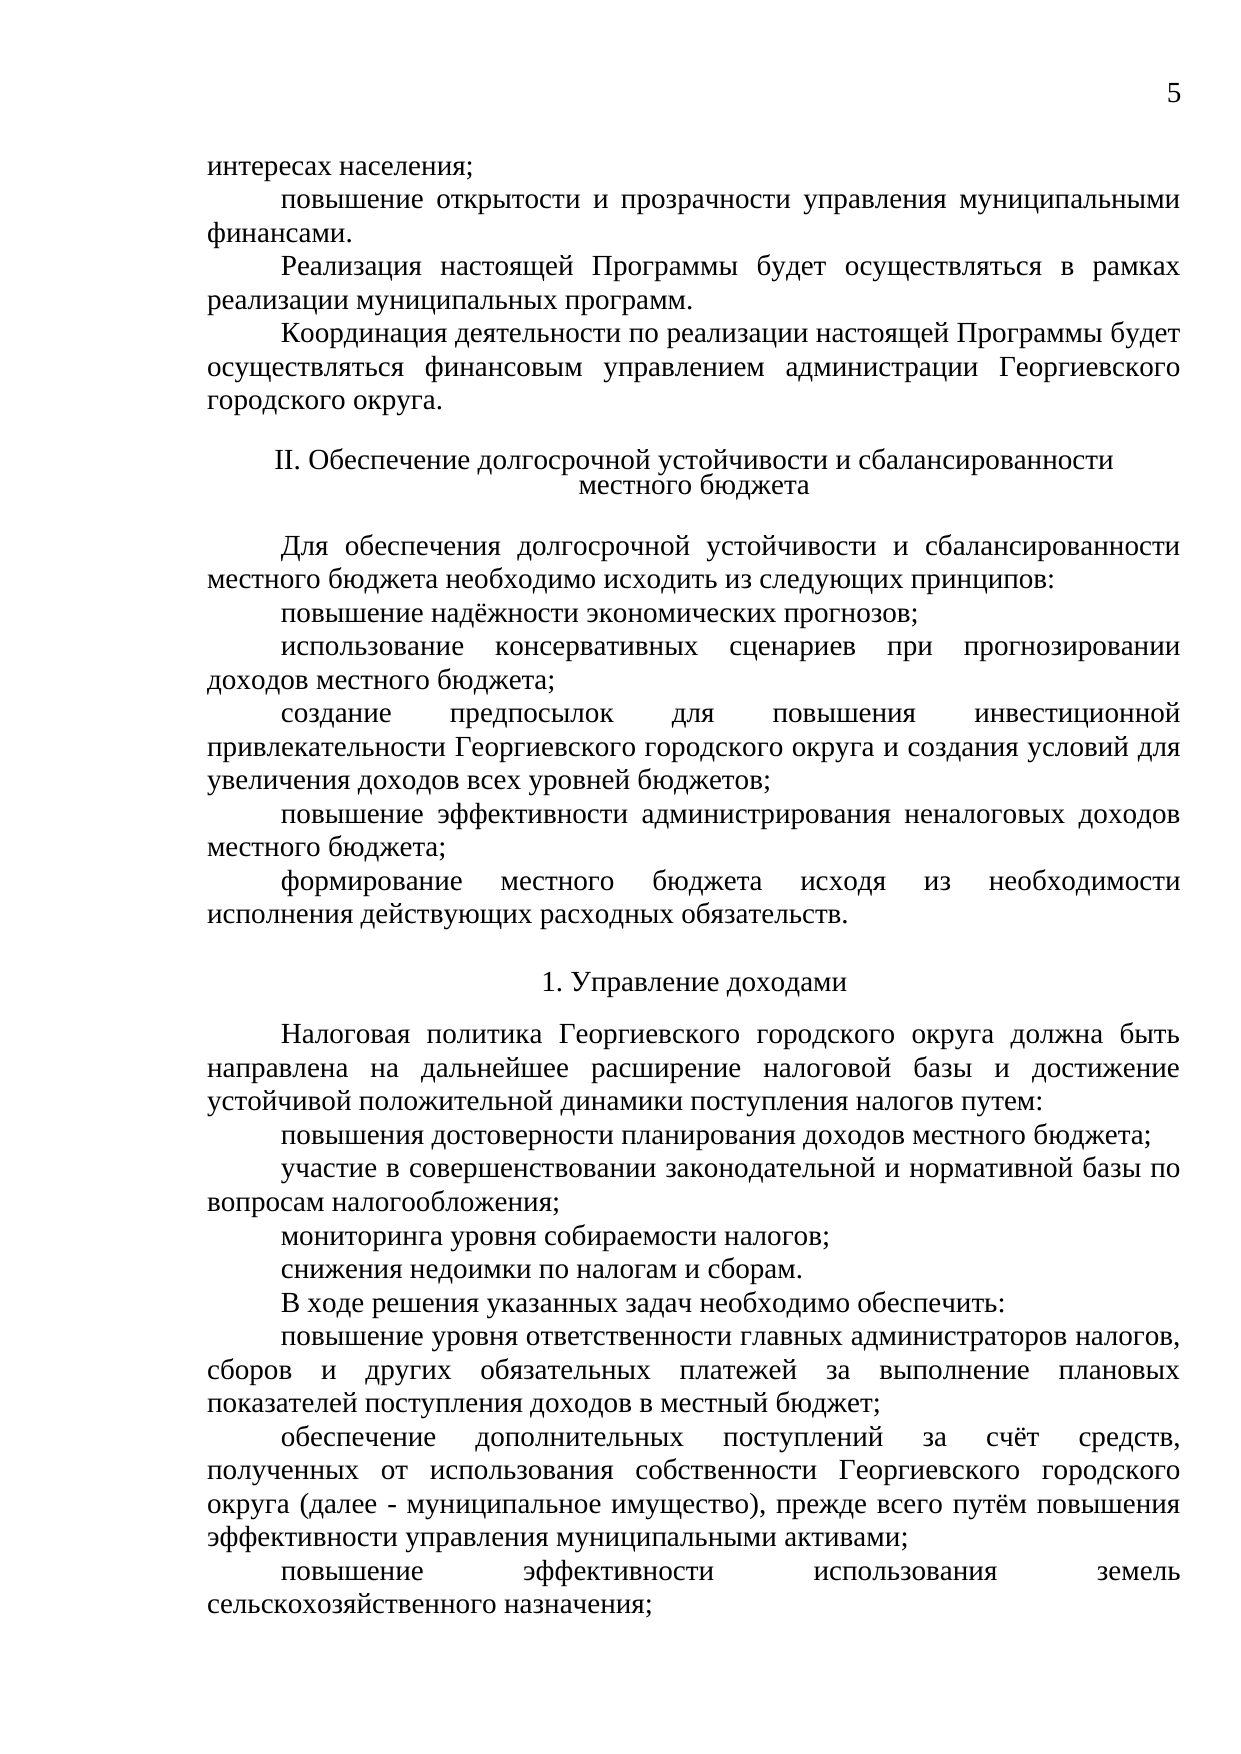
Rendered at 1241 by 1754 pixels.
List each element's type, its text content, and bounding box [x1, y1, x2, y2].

text обеспечение дополнительных поступлений за счёт средств, полученных от использования собственности Георгиевского городского округа (далее - муниципальное имущество), прежде всего путём повышения эффективности управления муниципальными активами; [207, 1419, 1181, 1553]
text мониторинга уровня собираемости налогов; [207, 1218, 1181, 1251]
text повышение эффективности использования земель сельскохозяйственного назначения; [207, 1553, 1181, 1620]
text повышение открытости и прозрачности управления муниципальными финансами. [207, 181, 1181, 248]
text Налоговая политика Георгиевского городского округа должна быть направлена на дальнейшее расширение налоговой базы и достижение устойчивой положительной динамики поступления налогов путем: [207, 1016, 1181, 1117]
text местного бюджета [207, 474, 1181, 499]
text повышение надёжности экономических прогнозов; [207, 595, 1181, 628]
text участие в совершенствовании законодательной и нормативной базы по вопросам налогообложения; [207, 1151, 1181, 1218]
text В ходе решения указанных задач необходимо обеспечить: [207, 1285, 1181, 1318]
text повышение эффективности администрирования неналоговых доходов местного бюджета; [207, 796, 1181, 863]
text снижения недоимки по налогам и сборам. [207, 1251, 1181, 1285]
text II. Обеспечение долгосрочной устойчивости и сбалансированности [207, 449, 1181, 474]
text Координация деятельности по реализации настоящей Программы будет осуществляться финансовым управлением администрации Георгиевского городского округа. [207, 315, 1181, 416]
text Для обеспечения долгосрочной устойчивости и сбалансированности местного бюджета необходимо исходить из следующих принципов: [207, 528, 1181, 595]
text формирование местного бюджета исходя из необходимости исполнения действующих расходных обязательств. [207, 863, 1181, 930]
text использование консервативных сценариев при прогнозировании доходов местного бюджета; [207, 628, 1181, 695]
text повышение уровня ответственности главных администраторов налогов, сборов и других обязательных платежей за выполнение плановых показателей поступления доходов в местный бюджет; [207, 1318, 1181, 1419]
text повышения достоверности планирования доходов местного бюджета; [207, 1117, 1181, 1151]
text 1. Управление доходами [207, 964, 1181, 997]
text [207, 148, 1181, 181]
text создание предпосылок для повышения инвестиционной привлекательности Георгиевского городского округа и создания условий для увеличения доходов всех уровней бюджетов; [207, 695, 1181, 796]
text Реализация настоящей Программы будет осуществляться в рамках реализации муниципальных программ. [207, 248, 1181, 315]
